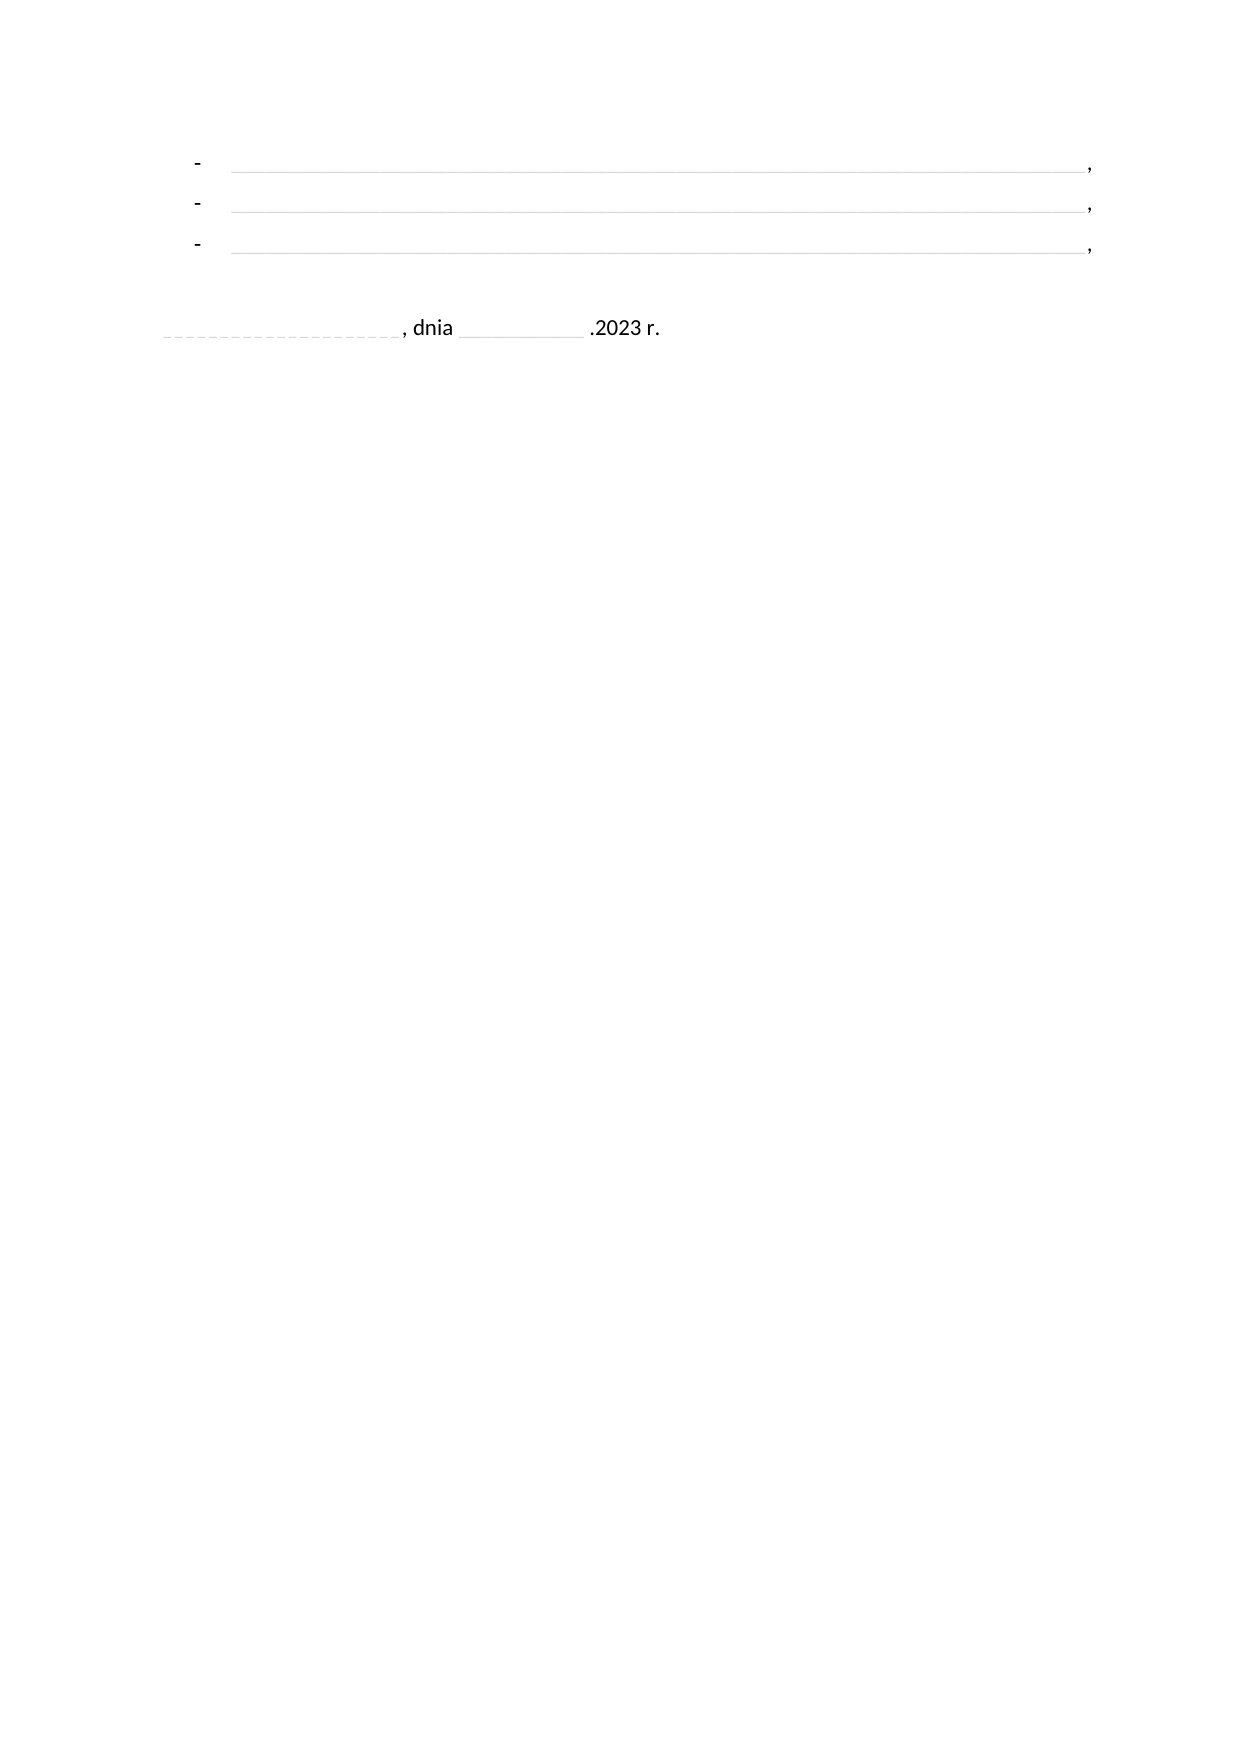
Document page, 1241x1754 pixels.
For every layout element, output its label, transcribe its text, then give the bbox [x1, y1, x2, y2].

list ___________________________________________________________________________, [185, 229, 1092, 257]
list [185, 188, 1092, 216]
text _____________________, dnia ___________ .2023 r. [162, 285, 1093, 341]
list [185, 148, 1092, 176]
